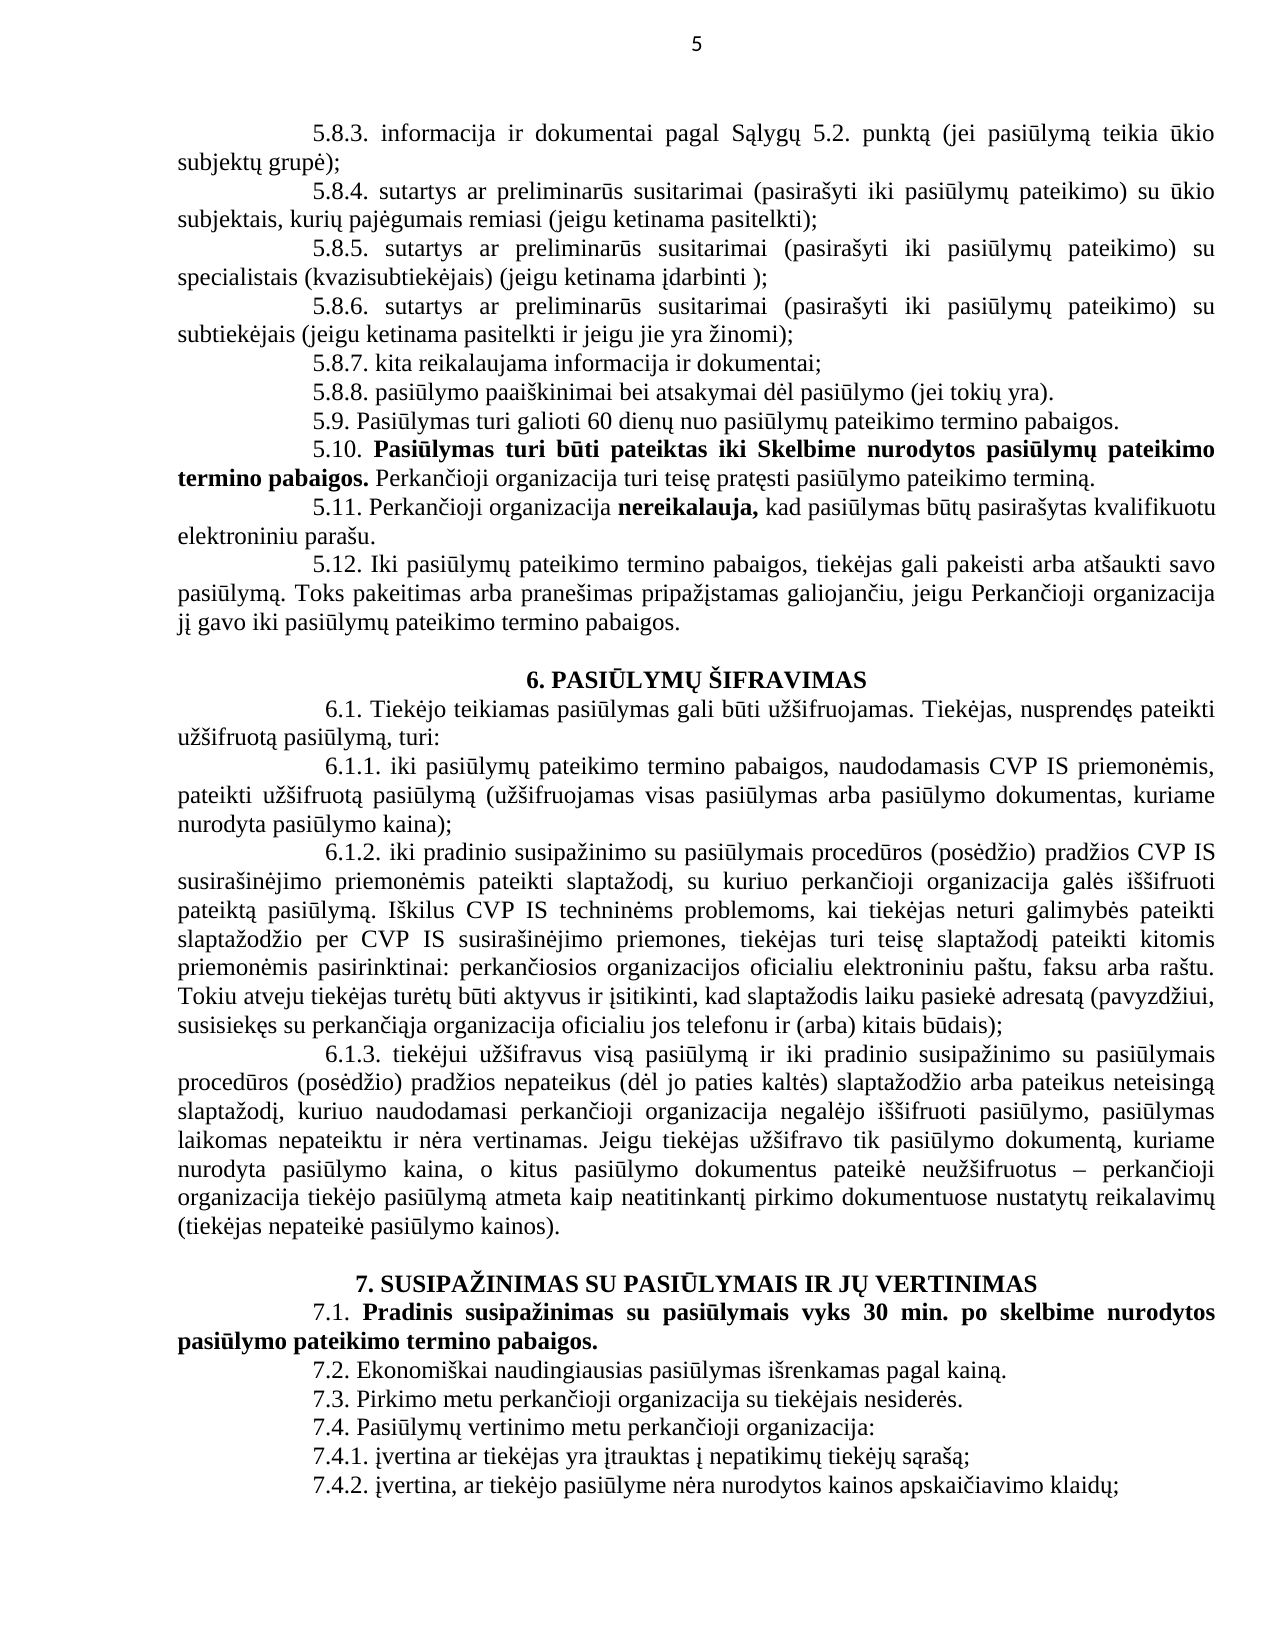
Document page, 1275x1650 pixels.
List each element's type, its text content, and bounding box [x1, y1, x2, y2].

text 6.1.3. tiekėjui užšifravus visą pasiūlymą ir iki pradinio susipažinimo su pasiūlymais procedūros (posėdžio) pradžios nepateikus (dėl jo paties kaltės) slaptažodžio arba pateikus neteisingą slaptažodį, kuriuo naudodamasi perkančioji organizacija negalėjo iššifruoti pasiūlymo, pasiūlymas laikomas nepateiktu ir nėra vertinamas. Jeigu tiekėjas užšifravo tik pasiūlymo dokumentą, kuriame nurodyta pasiūlymo kaina, o kitus pasiūlymo dokumentus pateikė neužšifruotus – perkančioji organizacija tiekėjo pasiūlymą atmeta kaip neatitinkantį pirkimo dokumentuose nustatytų reikalavimų (tiekėjas nepateikė pasiūlymo kainos). [177, 1039, 1216, 1240]
text 7.3. Pirkimo metu perkančioji organizacija su tiekėjais nesiderės. [177, 1384, 1216, 1412]
text 5.9. Pasiūlymas turi galioti 60 dienų nuo pasiūlymų pateikimo termino pabaigos. [177, 406, 1216, 434]
text 7.4. Pasiūlymų vertinimo metu perkančioji organizacija: [177, 1412, 1216, 1441]
text 5.11. Perkančioji organizacija nereikalauja, kad pasiūlymas būtų pasirašytas kvalifikuotu elektroniniu parašu. [177, 492, 1216, 549]
text 5.8.4. sutartys ar preliminarūs susitarimai (pasirašyti iki pasiūlymų pateikimo) su ūkio subjektais, kurių pajėgumais remiasi (jeigu ketinama pasitelkti); [177, 176, 1216, 233]
text 5.12. Iki pasiūlymų pateikimo termino pabaigos, tiekėjas gali pakeisti arba atšaukti savo pasiūlymą. Toks pakeitimas arba pranešimas pripažįstamas galiojančiu, jeigu Perkančioji organizacija jį gavo iki pasiūlymų pateikimo termino pabaigos. [177, 549, 1216, 636]
text 5.8.6. sutartys ar preliminarūs susitarimai (pasirašyti iki pasiūlymų pateikimo) su subtiekėjais (jeigu ketinama pasitelkti ir jeigu jie yra žinomi); [177, 291, 1216, 348]
text 7.4.1. įvertina ar tiekėjas yra įtrauktas į nepatikimų tiekėjų sąrašą; [177, 1441, 1216, 1470]
text 5.8.7. kita reikalaujama informacija ir dokumentai; [177, 348, 1216, 377]
text 6.1. Tiekėjo teikiamas pasiūlymas gali būti užšifruojamas. Tiekėjas, nusprendęs pateikti užšifruotą pasiūlymą, turi: [177, 694, 1216, 751]
text 5.8.8. pasiūlymo paaiškinimai bei atsakymai dėl pasiūlymo (jei tokių yra). [177, 377, 1216, 406]
text 5.8.5. sutartys ar preliminarūs susitarimai (pasirašyti iki pasiūlymų pateikimo) su specialistais (kvazisubtiekėjais) (jeigu ketinama įdarbinti ); [177, 233, 1216, 291]
text 7.2. Ekonomiškai naudingiausias pasiūlymas išrenkamas pagal kainą. [177, 1355, 1216, 1384]
text 7. SUSIPAŽINIMAS SU PASIŪLYMAIS IR JŲ VERTINIMAS [177, 1269, 1216, 1297]
text 6.1.1. iki pasiūlymų pateikimo termino pabaigos, naudodamasis CVP IS priemonėmis, pateikti užšifruotą pasiūlymą (užšifruojamas visas pasiūlymas arba pasiūlymo dokumentas, kuriame nurodyta pasiūlymo kaina); [177, 751, 1216, 837]
text 6. PASIŪLYMŲ ŠIFRAVIMAS [177, 665, 1216, 694]
text 5.8.3. informacija ir dokumentai pagal Sąlygų 5.2. punktą (jei pasiūlymą teikia ūkio subjektų grupė); [177, 118, 1216, 176]
text 7.4.2. įvertina, ar tiekėjo pasiūlyme nėra nurodytos kainos apskaičiavimo klaidų; [177, 1470, 1216, 1499]
text 7.1. Pradinis susipažinimas su pasiūlymais vyks 30 min. po skelbime nurodytos pasiūlymo pateikimo termino pabaigos. [177, 1297, 1216, 1355]
text 5.10. Pasiūlymas turi būti pateiktas iki Skelbime nurodytos pasiūlymų pateikimo termino pabaigos. Perkančioji organizacija turi teisę pratęsti pasiūlymo pateikimo terminą. [177, 434, 1216, 492]
text 6.1.2. iki pradinio susipažinimo su pasiūlymais procedūros (posėdžio) pradžios CVP IS susirašinėjimo priemonėmis pateikti slaptažodį, su kuriuo perkančioji organizacija galės iššifruoti pateiktą pasiūlymą. Iškilus CVP IS techninėms problemoms, kai tiekėjas neturi galimybės pateikti slaptažodžio per CVP IS susirašinėjimo priemones, tiekėjas turi teisę slaptažodį pateikti kitomis priemonėmis pasirinktinai: perkančiosios organizacijos oficialiu elektroniniu paštu, faksu arba raštu. Tokiu atveju tiekėjas turėtų būti aktyvus ir įsitikinti, kad slaptažodis laiku pasiekė adresatą (pavyzdžiui, susisiekęs su perkančiąja organizacija oficialiu jos telefonu ir (arba) kitais būdais); [177, 837, 1216, 1039]
